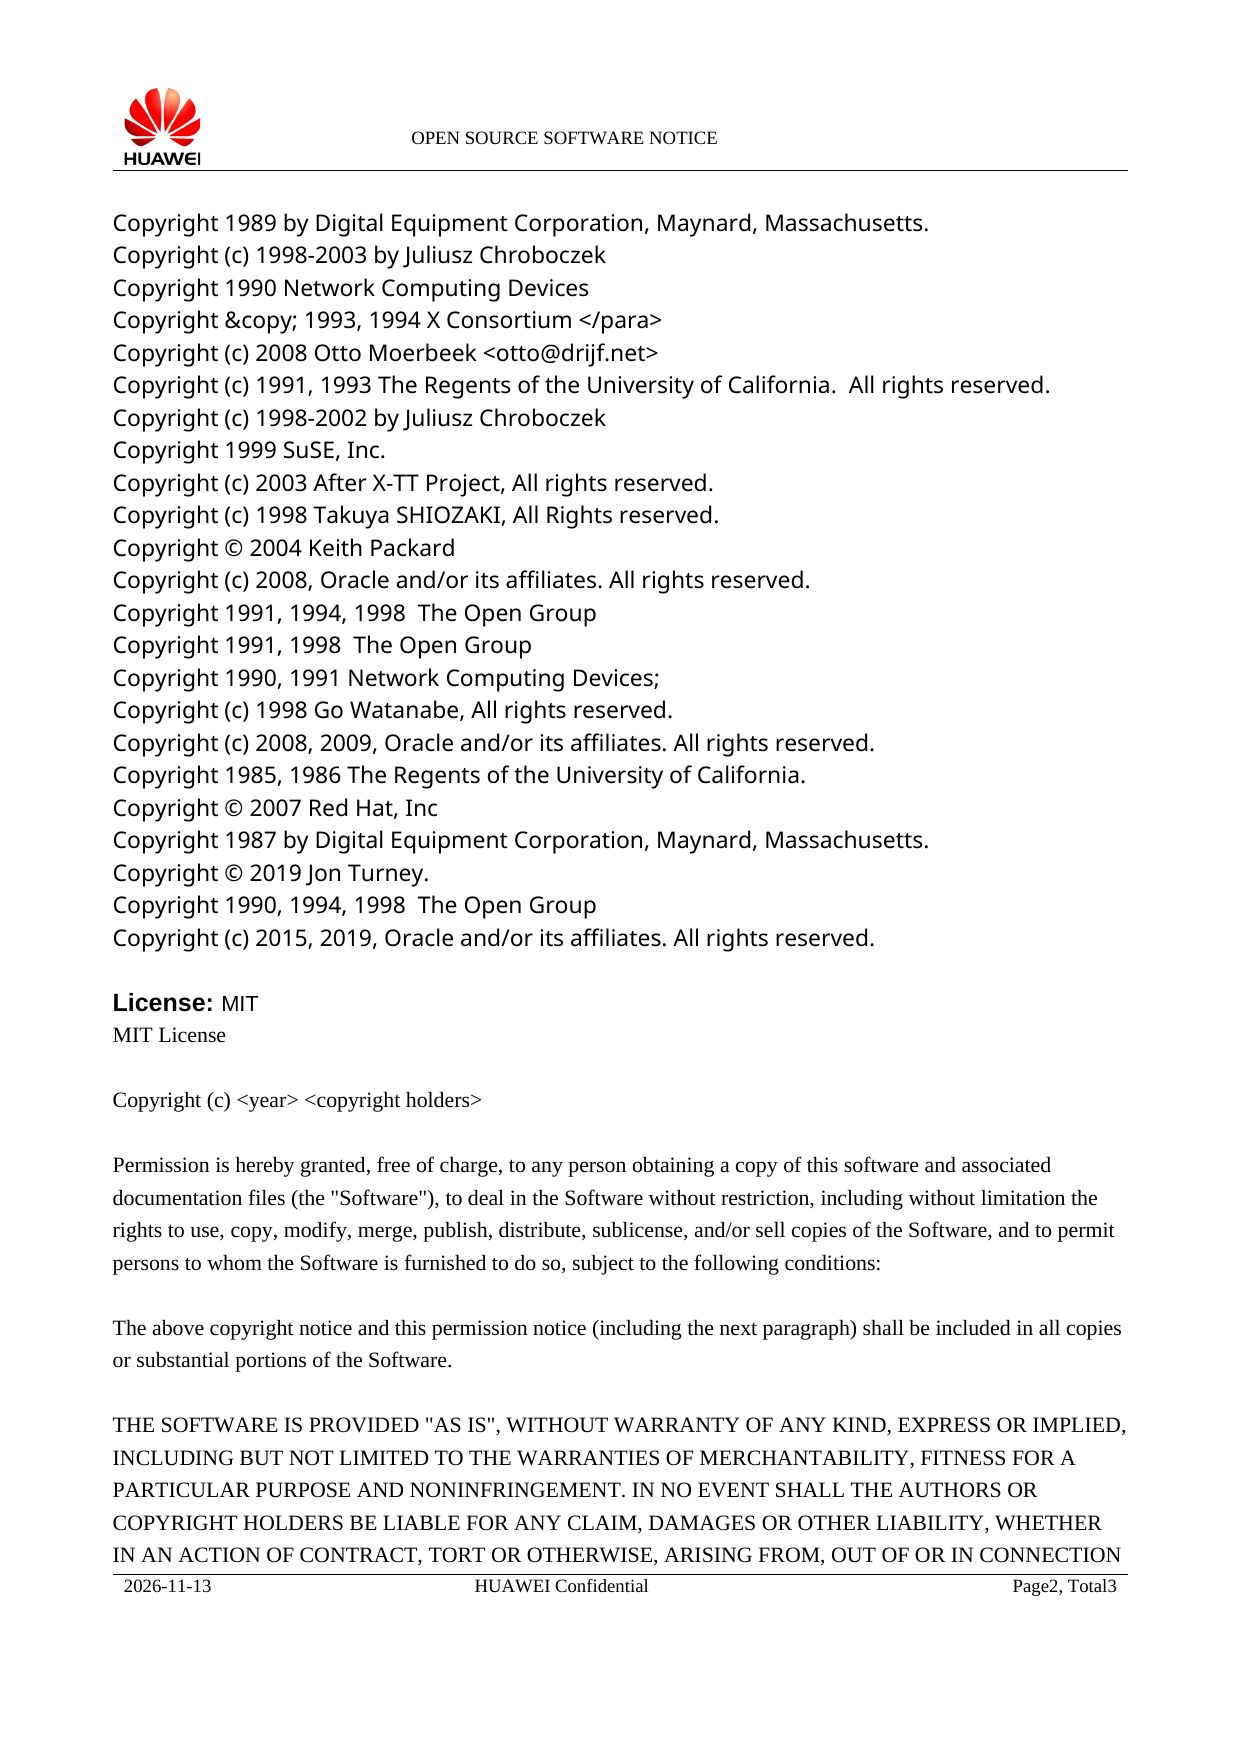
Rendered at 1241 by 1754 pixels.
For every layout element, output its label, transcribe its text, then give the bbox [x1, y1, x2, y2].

text License: MIT [112, 986, 1128, 1019]
picture [124, 88, 201, 165]
